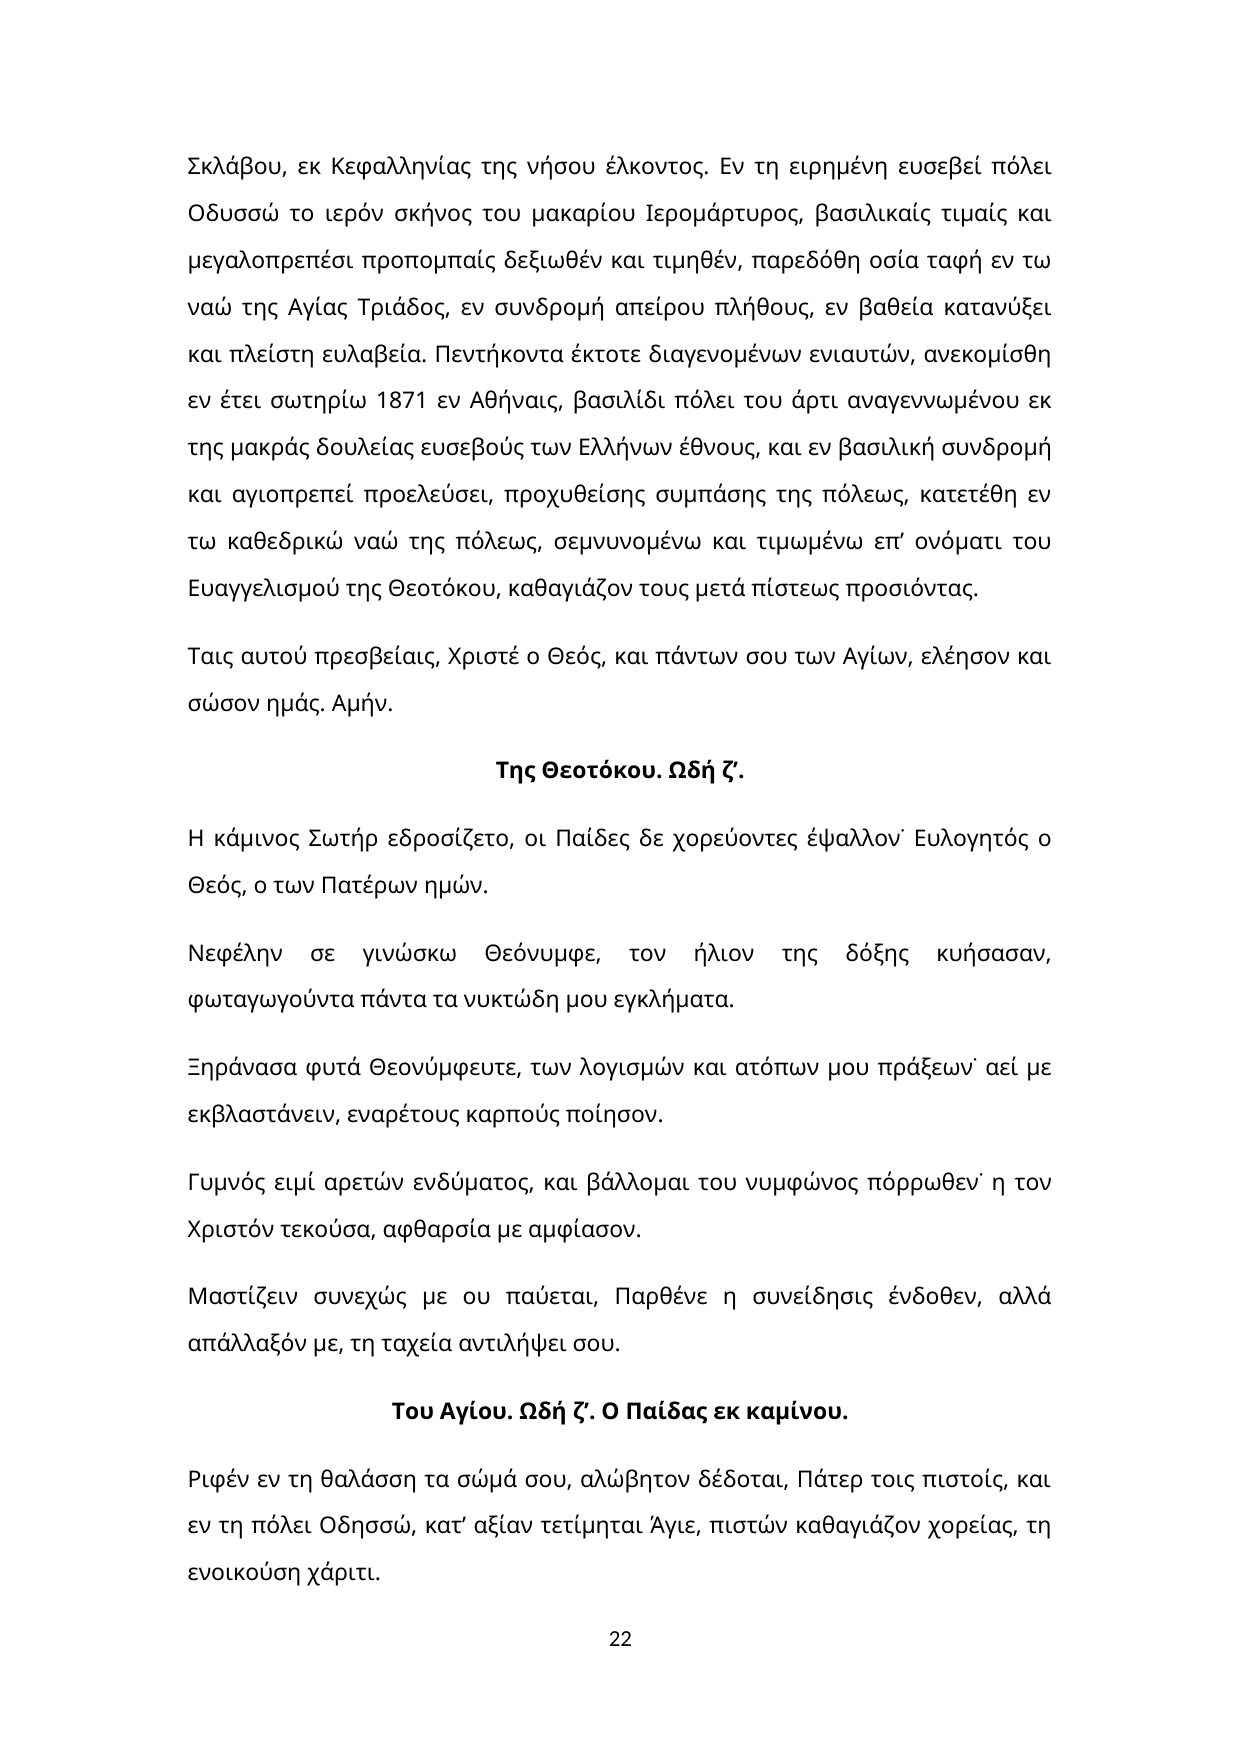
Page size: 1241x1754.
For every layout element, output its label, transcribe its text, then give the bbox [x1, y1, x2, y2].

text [187, 150, 1053, 603]
text Γυμνός ειμί αρετών ενδύματος, και βάλλομαι του νυμφώνος πόρρωθεν˙ η τον Χριστόν τεκούσα, αφθαρσία με αμφίασον. [187, 1166, 1053, 1244]
text Μαστίζειν συνεχώς με ου παύεται, Παρθένε η συνείδησις ένδοθεν, αλλά απάλλαξόν με, τη ταχεία αντιλήψει σου. [187, 1280, 1053, 1358]
text Της Θεοτόκου. Ωδή ζ’. [187, 754, 1053, 785]
text Ταις αυτού πρεσβείαις, Χριστέ ο Θεός, και πάντων σου των Αγίων, ελέησον και σώσον ημάς. Αμήν. [187, 639, 1053, 718]
text Ξηράνασα φυτά Θεονύμφευτε, των λογισμών και ατόπων μου πράξεων˙ αεί με εκβλαστάνειν, εναρέτους καρπούς ποίησον. [187, 1051, 1053, 1129]
text Νεφέλην σε γινώσκω Θεόνυμφε, τον ήλιον της δόξης κυήσασαν, φωταγωγούντα πάντα τα νυκτώδη μου εγκλήματα. [187, 936, 1053, 1014]
text Ριφέν εν τη θαλάσση τα σώμά σου, αλώβητον δέδοται, Πάτερ τοις πιστοίς, και εν τη πόλει Οδησσώ, κατ’ αξίαν τετίμηται Άγιε, πιστών καθαγιάζον χορείας, τη ενοικούση χάριτι. [187, 1462, 1053, 1587]
text Η κάμινος Σωτήρ εδροσίζετο, οι Παίδες δε χορεύοντες έψαλλον˙ Ευλογητός ο Θεός, ο των Πατέρων ημών. [187, 822, 1053, 900]
text Του Αγίου. Ωδή ζ’. Ο Παίδας εκ καμίνου. [187, 1395, 1053, 1426]
